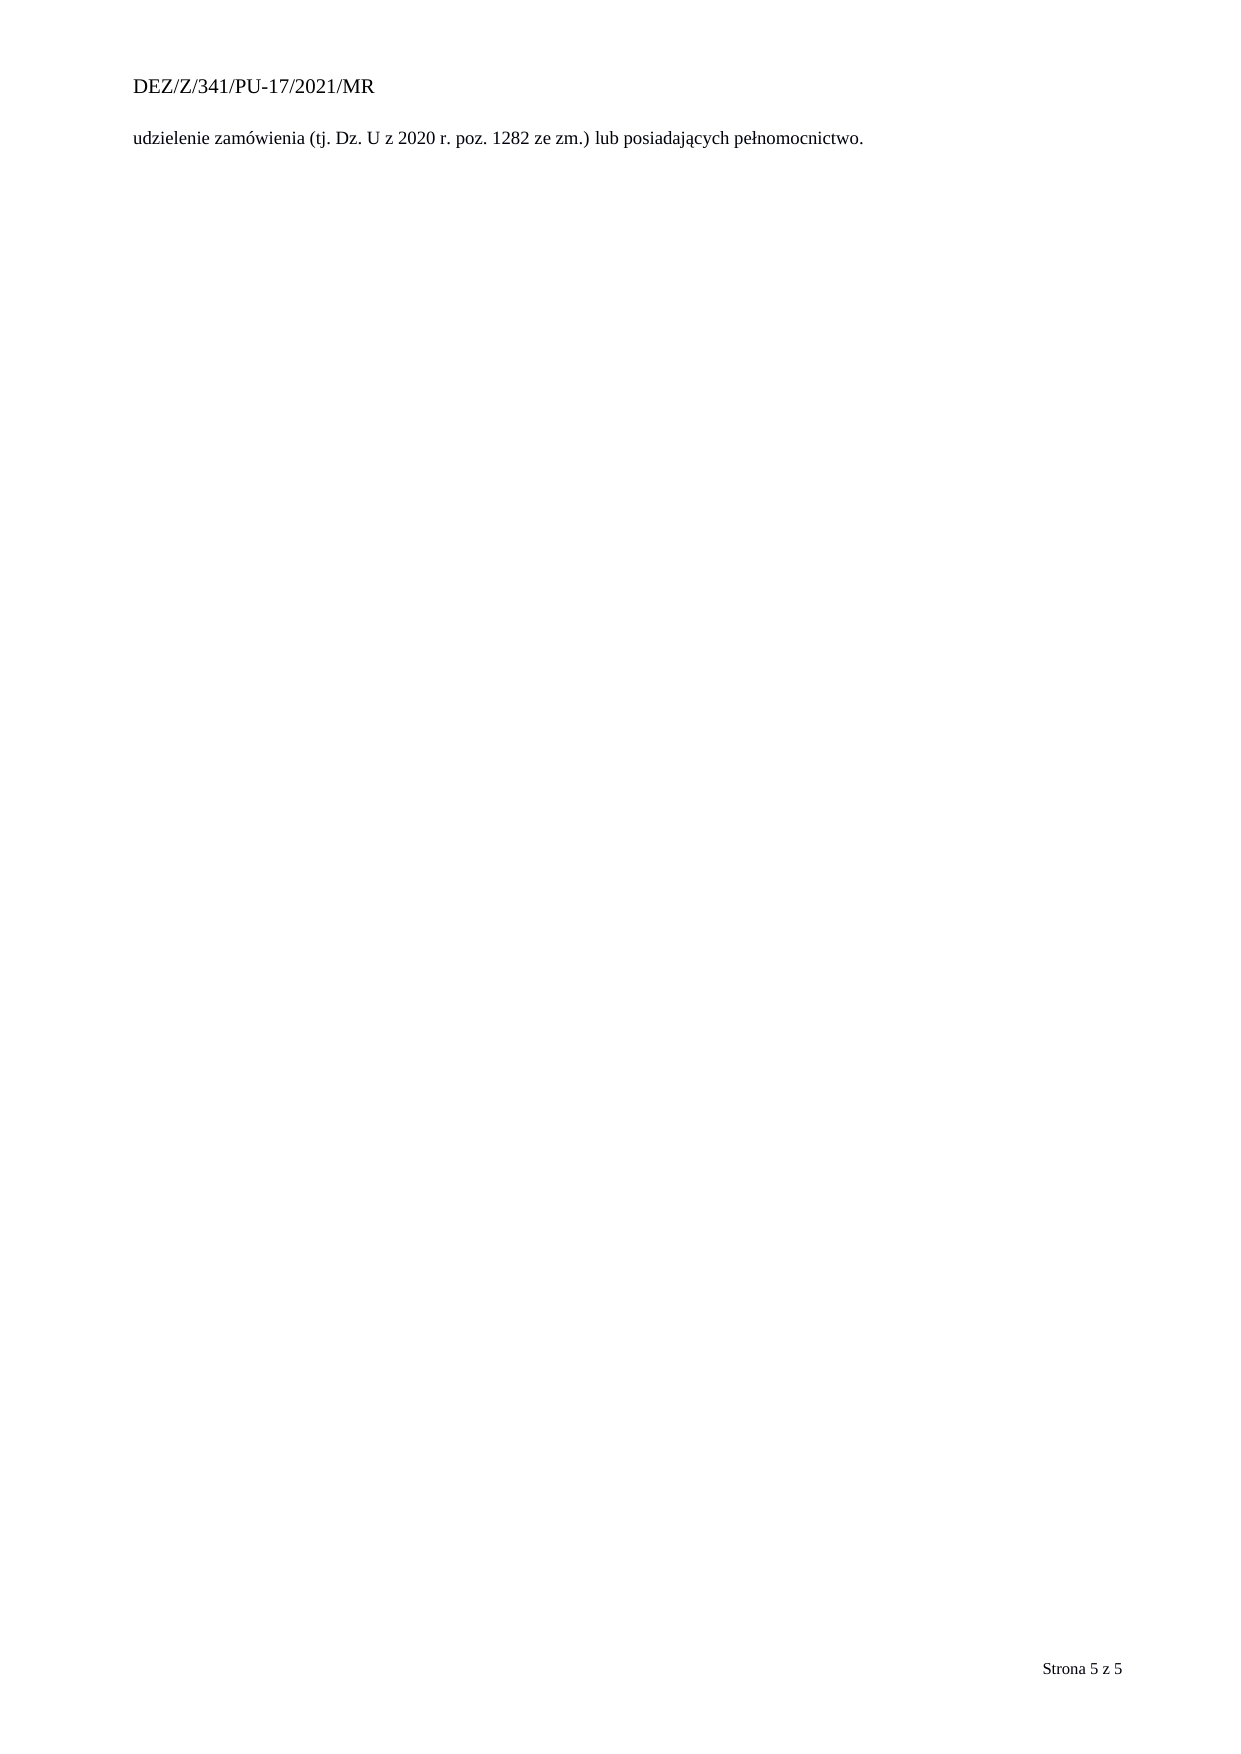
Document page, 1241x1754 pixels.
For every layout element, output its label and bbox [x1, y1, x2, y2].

text [133, 127, 1122, 148]
